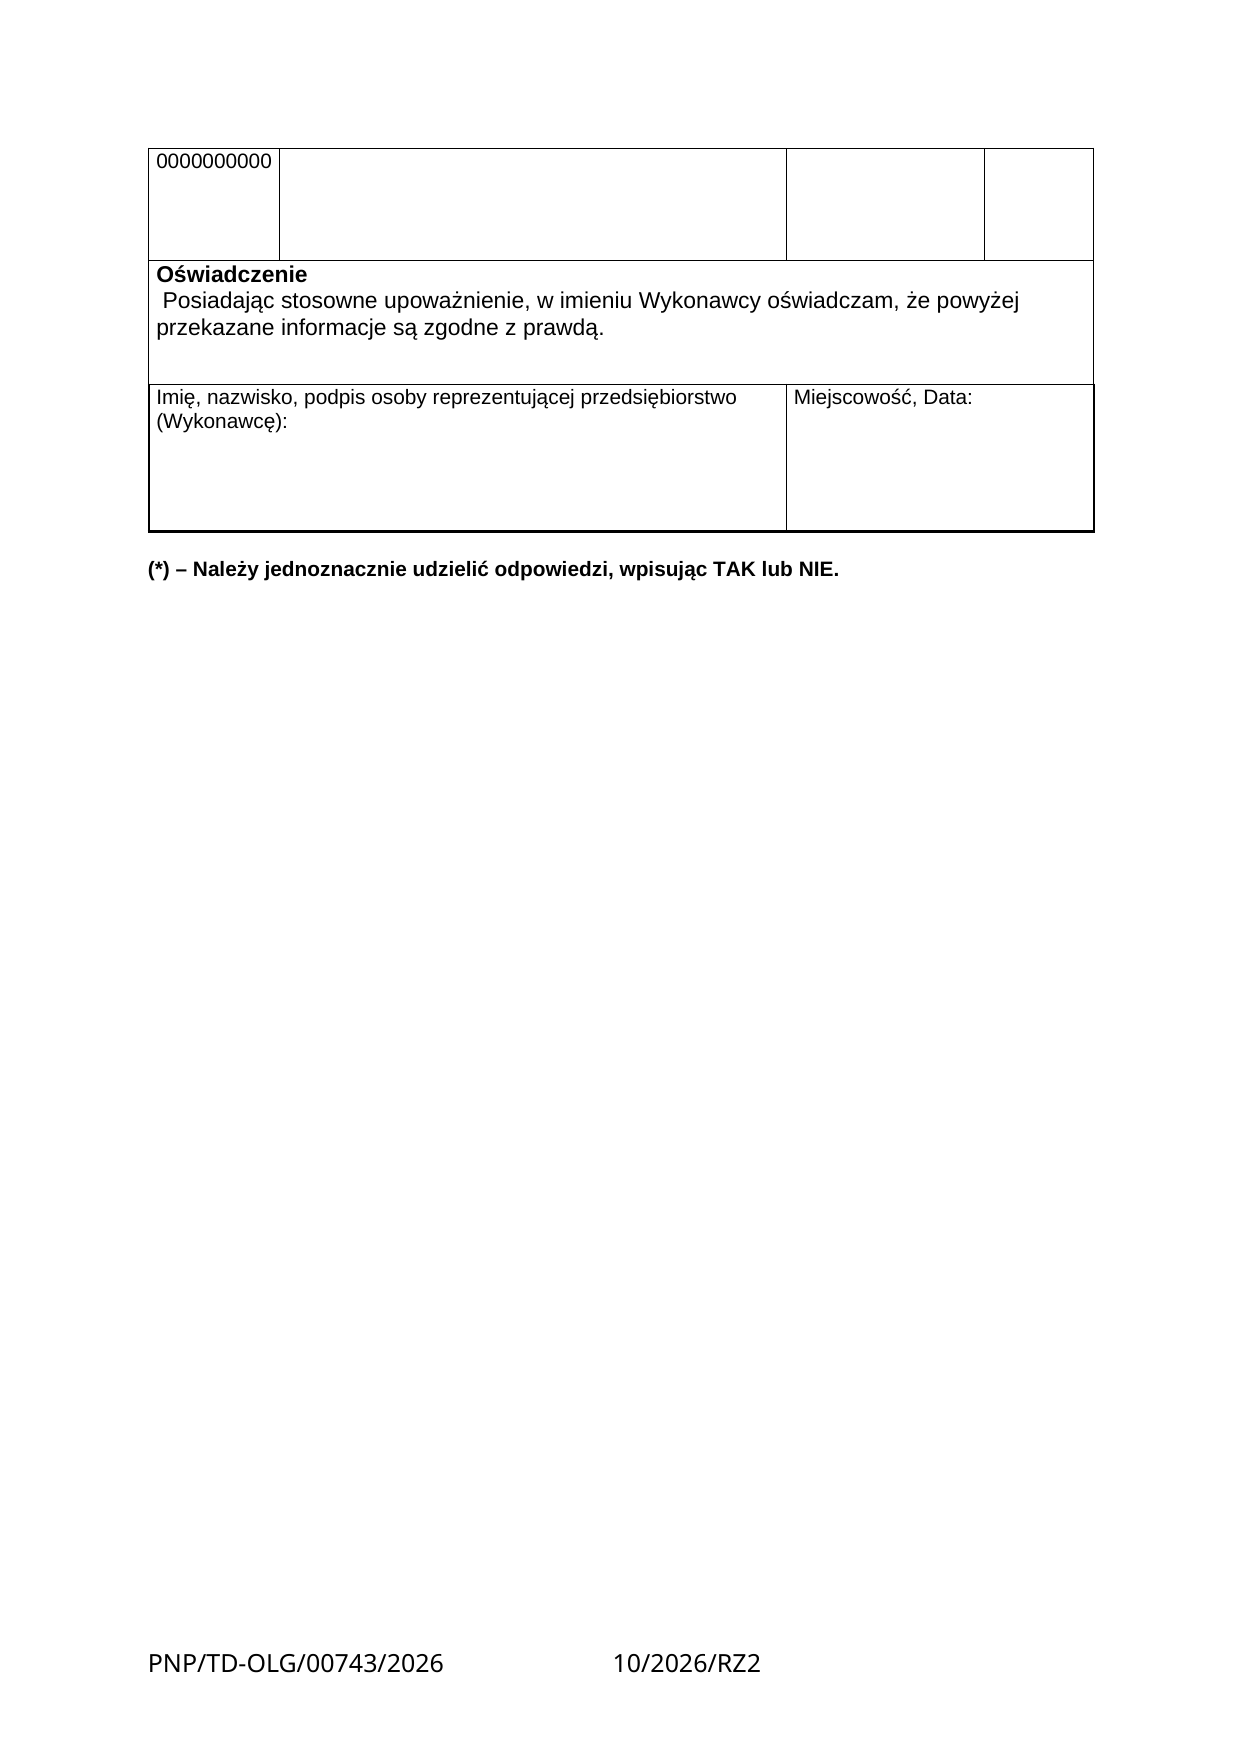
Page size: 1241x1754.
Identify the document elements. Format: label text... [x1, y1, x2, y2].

table_cell [280, 149, 786, 260]
table_cell 0000000000 [149, 149, 279, 260]
table_cell [787, 149, 984, 260]
text (*) – Należy jednoznacznie udzielić odpowiedzi, wpisując TAK lub NIE. [148, 556, 1093, 580]
table_cell Miejscowość, Data: [787, 385, 1093, 530]
table_cell Oświadczenie Posiadając stosowne upoważnienie, w imieniu Wykonawcy oświadczam, że powyżej przekazane informacje są zgodne z prawdą. [149, 261, 1093, 383]
table_cell [985, 149, 1093, 260]
table_cell Imię, nazwisko, podpis osoby reprezentującej przedsiębiorstwo (Wykonawcę): [150, 385, 786, 530]
